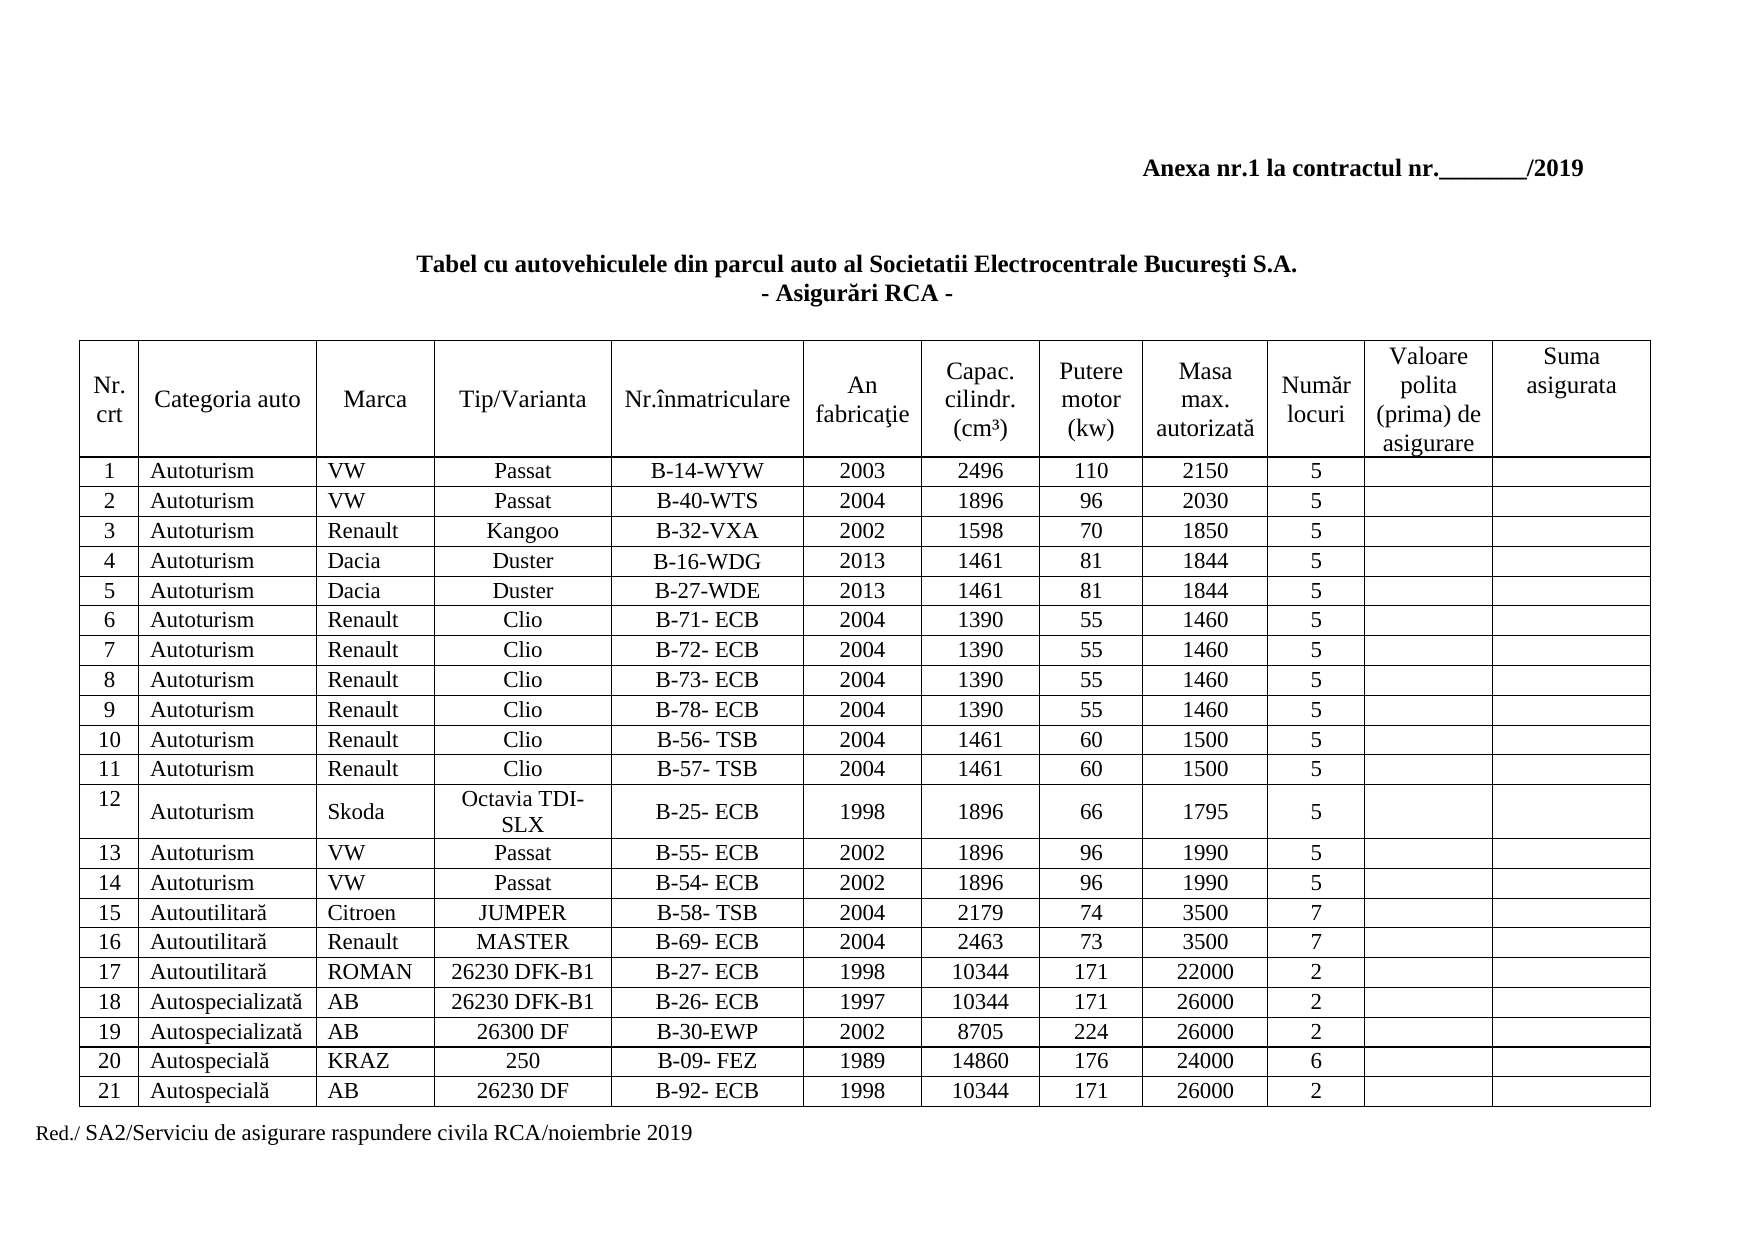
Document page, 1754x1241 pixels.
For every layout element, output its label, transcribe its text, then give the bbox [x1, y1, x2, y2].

table_cell KRAZ [317, 1048, 434, 1076]
table_cell Renault [317, 636, 434, 665]
table_cell 2030 [1143, 487, 1267, 516]
table_cell 1844 [1143, 547, 1267, 576]
table_cell 15 [80, 899, 138, 927]
text Tabel cu autovehiculele din parcul auto al Societatii Electrocentrale Bucureşti S.A. [35, 249, 1678, 278]
table_cell Clio [435, 696, 611, 724]
table_cell 3500 [1143, 899, 1267, 927]
table_cell 5 [1268, 636, 1364, 665]
table_cell B-40-WTS [612, 487, 803, 516]
table_cell 5 [1268, 517, 1364, 546]
table_cell 1998 [804, 958, 921, 987]
table_cell 1461 [922, 547, 1039, 576]
table_cell 12 [80, 785, 138, 838]
table_cell 4 [80, 547, 138, 576]
table_cell 1460 [1143, 696, 1267, 724]
table_cell Renault [317, 928, 434, 957]
table_cell Passat [435, 458, 611, 486]
table_cell JUMPER [435, 899, 611, 927]
table_cell 5 [1268, 487, 1364, 516]
table_cell 5 [1268, 839, 1364, 868]
table_cell 8705 [922, 1018, 1039, 1046]
table_cell Clio [435, 755, 611, 784]
table_cell Duster [435, 577, 611, 605]
table_cell [1493, 869, 1650, 897]
table_cell Autoturism [139, 785, 316, 838]
table_cell 2 [1268, 1077, 1364, 1106]
table_cell Autoturism [139, 839, 316, 868]
table_cell [1493, 755, 1650, 784]
table_cell 171 [1040, 988, 1142, 1017]
table_cell [1365, 636, 1492, 665]
table_cell Autoturism [139, 696, 316, 724]
table_cell Autospecială [139, 1048, 316, 1076]
table_cell 19 [80, 1018, 138, 1046]
table_cell 6 [80, 606, 138, 635]
table_cell Passat [435, 869, 611, 897]
table_cell 55 [1040, 606, 1142, 635]
table_cell [1493, 785, 1650, 838]
table_cell 2 [1268, 1018, 1364, 1046]
table_cell VW [317, 458, 434, 486]
table_cell 17 [80, 958, 138, 987]
table_cell 81 [1040, 577, 1142, 605]
table_cell B-72- ECB [612, 636, 803, 665]
table_cell 171 [1040, 1077, 1142, 1106]
table_cell VW [317, 839, 434, 868]
table_header Categoria auto [139, 341, 316, 456]
table_cell 2002 [804, 517, 921, 546]
table_cell 1500 [1143, 726, 1267, 754]
table_cell 11 [80, 755, 138, 784]
table_cell [1365, 785, 1492, 838]
table_cell ROMAN [317, 958, 434, 987]
table_cell 26000 [1143, 1077, 1267, 1106]
table_cell Autoturism [139, 458, 316, 486]
table_cell 3500 [1143, 928, 1267, 957]
table_cell AB [317, 988, 434, 1017]
table_cell [1365, 606, 1492, 635]
table_cell 5 [80, 577, 138, 605]
table_cell 1998 [804, 785, 921, 838]
table_cell 10344 [922, 988, 1039, 1017]
table_cell 14 [80, 869, 138, 897]
table_cell Autoutilitară [139, 899, 316, 927]
table_cell Octavia TDI-SLX [435, 785, 611, 838]
table_cell Autoturism [139, 869, 316, 897]
table_cell Autoutilitară [139, 958, 316, 987]
table_cell B-14-WYW [612, 458, 803, 486]
table_cell 18 [80, 988, 138, 1017]
table_cell [1365, 1018, 1492, 1046]
table_cell 10344 [922, 958, 1039, 987]
table_cell 1844 [1143, 577, 1267, 605]
text - Asigurări RCA - [35, 278, 1678, 307]
table_cell [1365, 928, 1492, 957]
table_cell [1493, 666, 1650, 695]
table_cell 1896 [922, 487, 1039, 516]
table_cell [1493, 696, 1650, 724]
table_cell 1500 [1143, 755, 1267, 784]
table_cell 7 [1268, 899, 1364, 927]
table_cell Renault [317, 755, 434, 784]
table_cell Autoturism [139, 577, 316, 605]
table_header Suma asigurata [1493, 341, 1650, 456]
table_cell 5 [1268, 577, 1364, 605]
table_cell B-56- TSB [612, 726, 803, 754]
table_cell B-26- ECB [612, 988, 803, 1017]
table_cell 5 [1268, 696, 1364, 724]
table_cell Autoturism [139, 606, 316, 635]
table_cell 1598 [922, 517, 1039, 546]
table_cell 9 [80, 696, 138, 724]
table_cell [1365, 755, 1492, 784]
table_cell 1989 [804, 1048, 921, 1076]
table_cell 1461 [922, 726, 1039, 754]
table_cell 2002 [804, 839, 921, 868]
table_cell 21 [80, 1077, 138, 1106]
table_cell B-54- ECB [612, 869, 803, 897]
table_cell 2 [80, 487, 138, 516]
table_cell 22000 [1143, 958, 1267, 987]
table_cell 10 [80, 726, 138, 754]
table_cell 5 [1268, 606, 1364, 635]
table_cell [1493, 1048, 1650, 1076]
table_cell Autoutilitară [139, 928, 316, 957]
table_cell 55 [1040, 666, 1142, 695]
table_cell 8 [80, 666, 138, 695]
table_cell 224 [1040, 1018, 1142, 1046]
table_header An fabricaţie [804, 341, 921, 456]
table_cell Kangoo [435, 517, 611, 546]
table_cell [1493, 726, 1650, 754]
table_cell 2004 [804, 726, 921, 754]
table_cell 1896 [922, 839, 1039, 868]
table_cell 2002 [804, 1018, 921, 1046]
table_cell 96 [1040, 839, 1142, 868]
table_cell 26300 DF [435, 1018, 611, 1046]
table_cell Autoturism [139, 487, 316, 516]
table_cell 2003 [804, 458, 921, 486]
table_cell Autospecializată [139, 988, 316, 1017]
table_cell Renault [317, 517, 434, 546]
table_cell 96 [1040, 869, 1142, 897]
table_header Capac. cilindr. (cm³) [922, 341, 1039, 456]
table_cell Clio [435, 636, 611, 665]
table_cell MASTER [435, 928, 611, 957]
table_cell 2 [1268, 988, 1364, 1017]
table_cell 1461 [922, 755, 1039, 784]
table_cell [1493, 899, 1650, 927]
table_cell 171 [1040, 958, 1142, 987]
table_header Masa max. autorizată [1143, 341, 1267, 456]
table_cell [1365, 958, 1492, 987]
table_cell 5 [1268, 666, 1364, 695]
table_cell Renault [317, 726, 434, 754]
table_cell [1365, 1048, 1492, 1076]
table_cell 20 [80, 1048, 138, 1076]
table_cell 55 [1040, 636, 1142, 665]
table_cell [1493, 636, 1650, 665]
table_cell 60 [1040, 755, 1142, 784]
table_cell Autoturism [139, 636, 316, 665]
table_cell AB [317, 1018, 434, 1046]
table_cell Renault [317, 696, 434, 724]
table_cell [1365, 696, 1492, 724]
table_cell [1365, 869, 1492, 897]
table_cell 1990 [1143, 839, 1267, 868]
table_cell 5 [1268, 458, 1364, 486]
table_cell 2463 [922, 928, 1039, 957]
table_cell 110 [1040, 458, 1142, 486]
table_cell 250 [435, 1048, 611, 1076]
table_cell B-25- ECB [612, 785, 803, 838]
table_cell 1998 [804, 1077, 921, 1106]
table_cell 1390 [922, 666, 1039, 695]
table_cell 73 [1040, 928, 1142, 957]
table_header Marca [317, 341, 434, 456]
table_cell Duster [435, 547, 611, 576]
table_cell [1365, 517, 1492, 546]
table_cell VW [317, 487, 434, 516]
table_cell [1365, 458, 1492, 486]
table_cell 74 [1040, 899, 1142, 927]
text Anexa nr.1 la contractul nr._______/2019 [35, 153, 1716, 182]
table_cell 2004 [804, 899, 921, 927]
table_cell [1365, 726, 1492, 754]
table_cell B-57- TSB [612, 755, 803, 784]
table_cell [1493, 839, 1650, 868]
table_cell 1461 [922, 577, 1039, 605]
table_cell 1390 [922, 636, 1039, 665]
table_header Număr locuri [1268, 341, 1364, 456]
table_header Nr. crt [80, 341, 138, 456]
table_cell 2004 [804, 606, 921, 635]
table_cell 2 [1268, 958, 1364, 987]
table_cell Autospecializată [139, 1018, 316, 1046]
table_cell [1365, 577, 1492, 605]
table_cell 96 [1040, 487, 1142, 516]
table_cell 1390 [922, 606, 1039, 635]
table_cell 2150 [1143, 458, 1267, 486]
table_cell 2004 [804, 928, 921, 957]
table_cell 1 [80, 458, 138, 486]
table_cell 2004 [804, 636, 921, 665]
table_cell 2004 [804, 666, 921, 695]
table_cell 1896 [922, 869, 1039, 897]
table_cell 5 [1268, 726, 1364, 754]
table_cell B-69- ECB [612, 928, 803, 957]
table_cell Clio [435, 726, 611, 754]
table_cell Clio [435, 606, 611, 635]
table_cell 1390 [922, 696, 1039, 724]
table_cell 26000 [1143, 1018, 1267, 1046]
table_cell [1365, 666, 1492, 695]
table_cell 5 [1268, 547, 1364, 576]
table_cell 14860 [922, 1048, 1039, 1076]
table_cell 2002 [804, 869, 921, 897]
table_cell [1493, 606, 1650, 635]
table_cell [1365, 487, 1492, 516]
table_cell AB [317, 1077, 434, 1106]
table_cell [1493, 988, 1650, 1017]
table_cell [1493, 958, 1650, 987]
table_cell 3 [80, 517, 138, 546]
table_cell [1365, 1077, 1492, 1106]
table_cell VW [317, 869, 434, 897]
table_cell Dacia [317, 547, 434, 576]
table_cell Autoturism [139, 547, 316, 576]
table_cell Dacia [317, 577, 434, 605]
table_cell 26000 [1143, 988, 1267, 1017]
table_header Putere motor (kw) [1040, 341, 1142, 456]
table_cell [1493, 547, 1650, 576]
table_cell 1850 [1143, 517, 1267, 546]
table_cell Renault [317, 606, 434, 635]
table_cell Clio [435, 666, 611, 695]
table_cell [1365, 547, 1492, 576]
table_cell 2004 [804, 487, 921, 516]
table_cell 6 [1268, 1048, 1364, 1076]
table_header Valoare polita (prima) de asigurare [1365, 341, 1492, 456]
table_cell [1365, 899, 1492, 927]
table_cell 66 [1040, 785, 1142, 838]
table_cell B-27-WDE [612, 577, 803, 605]
table_cell Skoda [317, 785, 434, 838]
table_cell [1365, 988, 1492, 1017]
table_cell 10344 [922, 1077, 1039, 1106]
table_cell B-16-WDG [612, 547, 803, 576]
table_cell B-27- ECB [612, 958, 803, 987]
table_cell 2004 [804, 755, 921, 784]
table_cell [1365, 839, 1492, 868]
table_cell 26230 DFK-B1 [435, 958, 611, 987]
table_cell Autoturism [139, 726, 316, 754]
table_cell [1493, 487, 1650, 516]
table_cell Passat [435, 839, 611, 868]
table_cell 1990 [1143, 869, 1267, 897]
table_cell Citroen [317, 899, 434, 927]
table_cell 5 [1268, 755, 1364, 784]
table_cell B-55- ECB [612, 839, 803, 868]
table_cell 81 [1040, 547, 1142, 576]
table_cell 2496 [922, 458, 1039, 486]
table_cell B-09- FEZ [612, 1048, 803, 1076]
table_cell 70 [1040, 517, 1142, 546]
table_cell Passat [435, 487, 611, 516]
table_cell [1493, 1018, 1650, 1046]
table_cell 1460 [1143, 666, 1267, 695]
table_cell 2004 [804, 696, 921, 724]
table_cell 13 [80, 839, 138, 868]
table_cell 16 [80, 928, 138, 957]
table_cell 1795 [1143, 785, 1267, 838]
table_cell Autoturism [139, 517, 316, 546]
table_cell 26230 DF [435, 1077, 611, 1106]
table_cell 176 [1040, 1048, 1142, 1076]
table_cell 5 [1268, 869, 1364, 897]
table_cell 60 [1040, 726, 1142, 754]
table_cell [1493, 458, 1650, 486]
table_cell 2179 [922, 899, 1039, 927]
table_cell B-73- ECB [612, 666, 803, 695]
table_cell 24000 [1143, 1048, 1267, 1076]
table_cell Autoturism [139, 666, 316, 695]
table_cell [1493, 1077, 1650, 1106]
table_cell Renault [317, 666, 434, 695]
table_cell 1997 [804, 988, 921, 1017]
table_cell B-32-VXA [612, 517, 803, 546]
table_cell [1493, 517, 1650, 546]
table_cell 2013 [804, 577, 921, 605]
table_cell 7 [1268, 928, 1364, 957]
table_cell B-92- ECB [612, 1077, 803, 1106]
table_cell [1493, 577, 1650, 605]
table_header Tip/Varianta [435, 341, 611, 456]
table_cell B-58- TSB [612, 899, 803, 927]
table_cell B-71- ECB [612, 606, 803, 635]
table_cell 1460 [1143, 606, 1267, 635]
table_cell 5 [1268, 785, 1364, 838]
table_cell 1896 [922, 785, 1039, 838]
table_cell 7 [80, 636, 138, 665]
table_cell Autospecială [139, 1077, 316, 1106]
table_cell Autoturism [139, 755, 316, 784]
table_cell 26230 DFK-B1 [435, 988, 611, 1017]
table_cell B-78- ECB [612, 696, 803, 724]
table_cell B-30-EWP [612, 1018, 803, 1046]
table_cell 55 [1040, 696, 1142, 724]
table_cell 2013 [804, 547, 921, 576]
table_cell [1493, 928, 1650, 957]
table_cell 1460 [1143, 636, 1267, 665]
table_header Nr.înmatriculare [612, 341, 803, 456]
